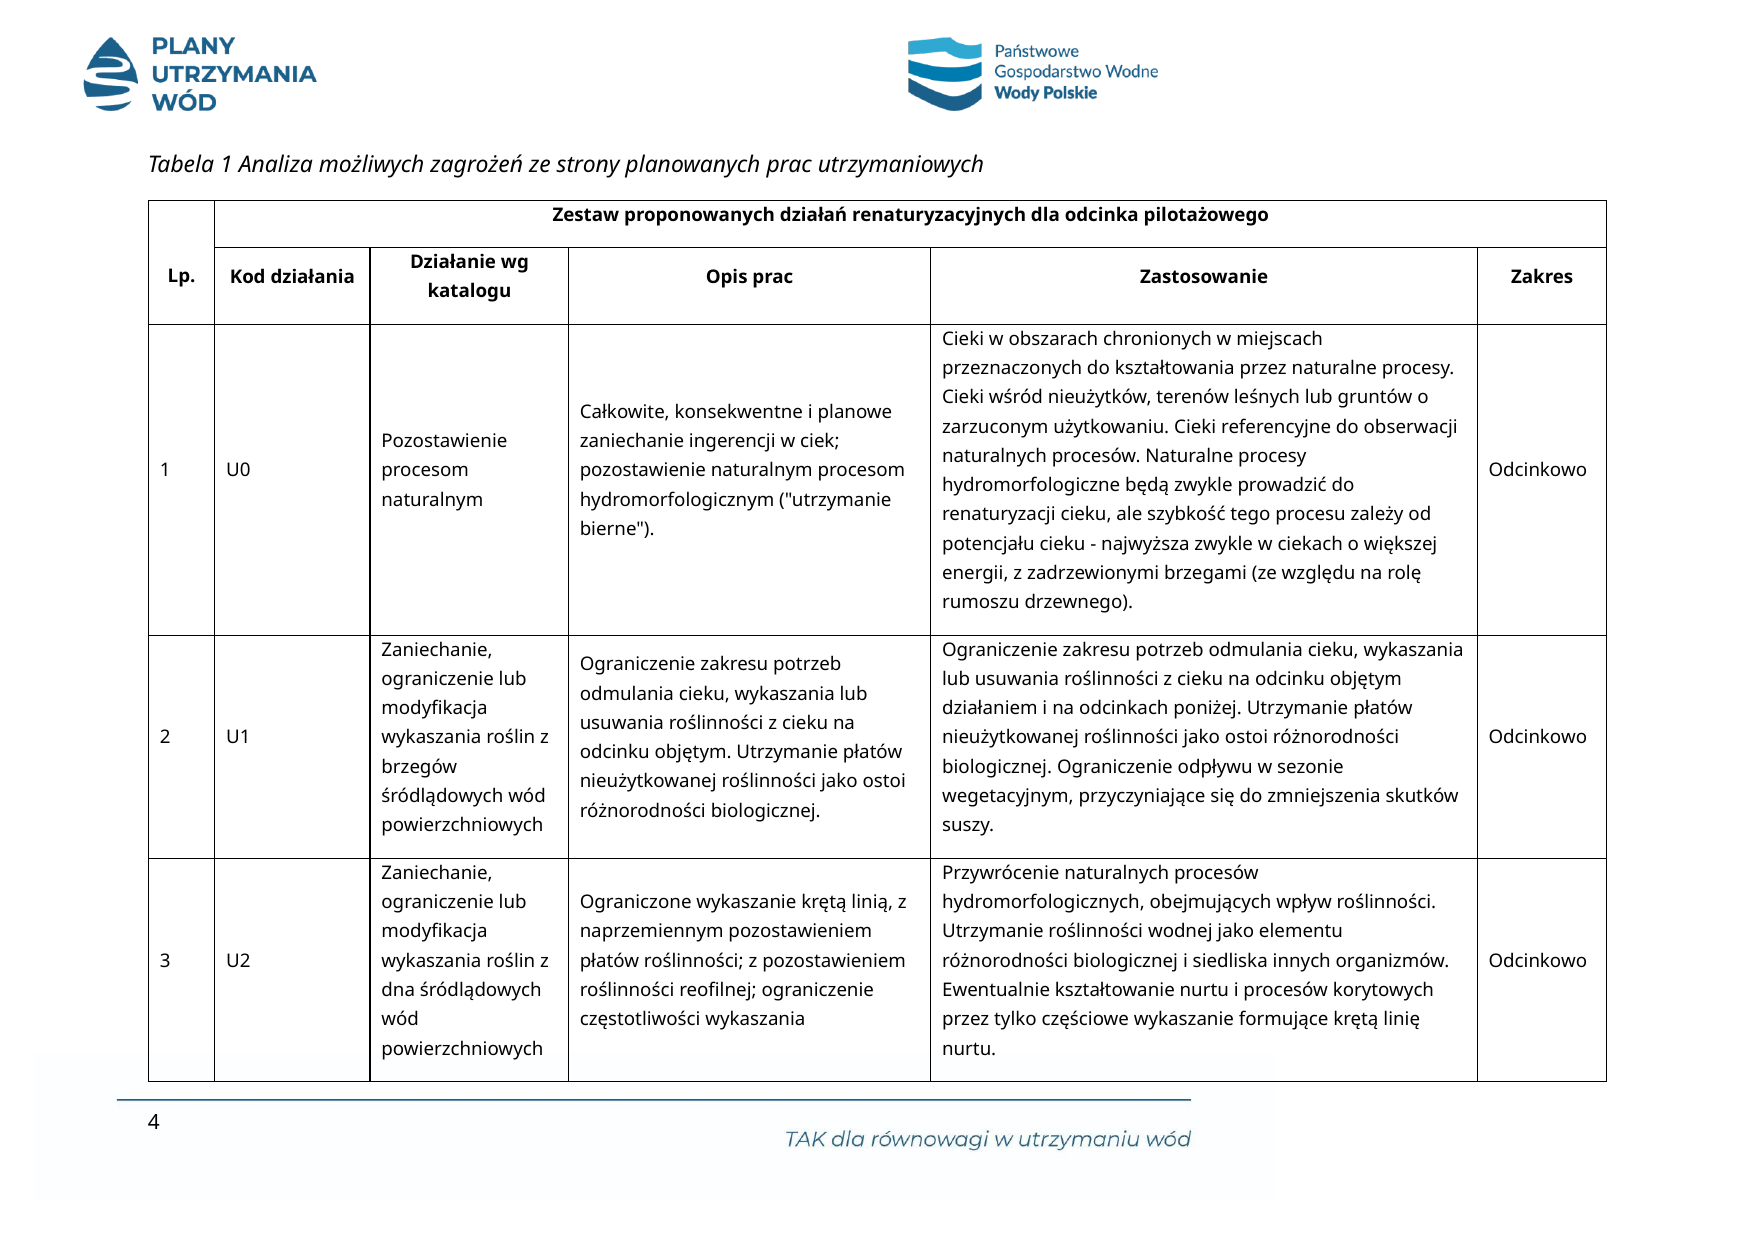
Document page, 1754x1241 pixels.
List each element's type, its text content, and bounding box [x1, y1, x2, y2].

table_cell 1 [149, 325, 214, 635]
table_cell Kod działania [215, 248, 369, 324]
table_cell Zaniechanie, ograniczenie lub modyfikacja wykaszania roślin z brzegów śródlądowych wód powierzchniowych [371, 636, 568, 858]
table_cell Działanie wg katalogu [371, 248, 568, 324]
table_cell 3 [149, 859, 214, 1081]
table_cell Cieki w obszarach chronionych w miejscach przeznaczonych do kształtowania przez naturalne procesy. Cieki wśród nieużytków, terenów leśnych lub gruntów o zarzuconym użytkowaniu. Cieki referencyjne do obserwacji naturalnych procesów. Naturalne procesy hydromorfologiczne będą zwykle prowadzić do renaturyzacji cieku, ale szybkość tego procesu zależy od potencjału cieku - najwyższa zwykle w ciekach o większej energii, z zadrzewionymi brzegami (ze względu na rolę rumoszu drzewnego). [931, 325, 1477, 635]
table_cell Ograniczenie zakresu potrzeb odmulania cieku, wykaszania lub usuwania roślinności z cieku na odcinku objętym działaniem i na odcinkach poniżej. Utrzymanie płatów nieużytkowanej roślinności jako ostoi różnorodności biologicznej. Ograniczenie odpływu w sezonie wegetacyjnym, przyczyniające się do zmniejszenia skutków suszy. [931, 636, 1477, 858]
table_cell U2 [215, 859, 369, 1081]
table_cell Pozostawienie procesom naturalnym [371, 325, 568, 635]
table_cell Odcinkowo [1478, 325, 1606, 635]
table_cell Odcinkowo [1478, 636, 1606, 858]
table_cell Całkowite, konsekwentne i planowe zaniechanie ingerencji w ciek; pozostawienie naturalnym procesom hydromorfologicznym ("utrzymanie bierne"). [569, 325, 930, 635]
picture [33, 1051, 1274, 1201]
table_cell U1 [215, 636, 369, 858]
table_cell 2 [149, 636, 214, 858]
picture [0, 0, 1241, 149]
table_cell Zaniechanie, ograniczenie lub modyfikacja wykaszania roślin z dna śródlądowych wód powierzchniowych [371, 859, 568, 1081]
table_cell Odcinkowo [1478, 859, 1606, 1081]
table_header Zestaw proponowanych działań renaturyzacyjnych dla odcinka pilotażowego [215, 201, 1606, 247]
table_cell Ograniczenie zakresu potrzeb odmulania cieku, wykaszania lub usuwania roślinności z cieku na odcinku objętym. Utrzymanie płatów nieużytkowanej roślinności jako ostoi różnorodności biologicznej. [569, 636, 930, 858]
table_header Lp. [149, 201, 214, 324]
table_cell Ograniczone wykaszanie krętą linią, z naprzemiennym pozostawieniem płatów roślinności; z pozostawieniem roślinności reofilnej; ograniczenie częstotliwości wykaszania [569, 859, 930, 1081]
text Tabela 1 Analiza możliwych zagrożeń ze strony planowanych prac utrzymaniowych [148, 148, 1606, 179]
table_cell Zakres [1478, 248, 1606, 324]
table_cell Przywrócenie naturalnych procesów hydromorfologicznych, obejmujących wpływ roślinności. Utrzymanie roślinności wodnej jako elementu różnorodności biologicznej i siedliska innych organizmów. Ewentualnie kształtowanie nurtu i procesów korytowych przez tylko częściowe wykaszanie formujące krętą linię nurtu. [931, 859, 1477, 1081]
table_cell U0 [215, 325, 369, 635]
table_cell Opis prac [569, 248, 930, 324]
table_cell Zastosowanie [931, 248, 1477, 324]
